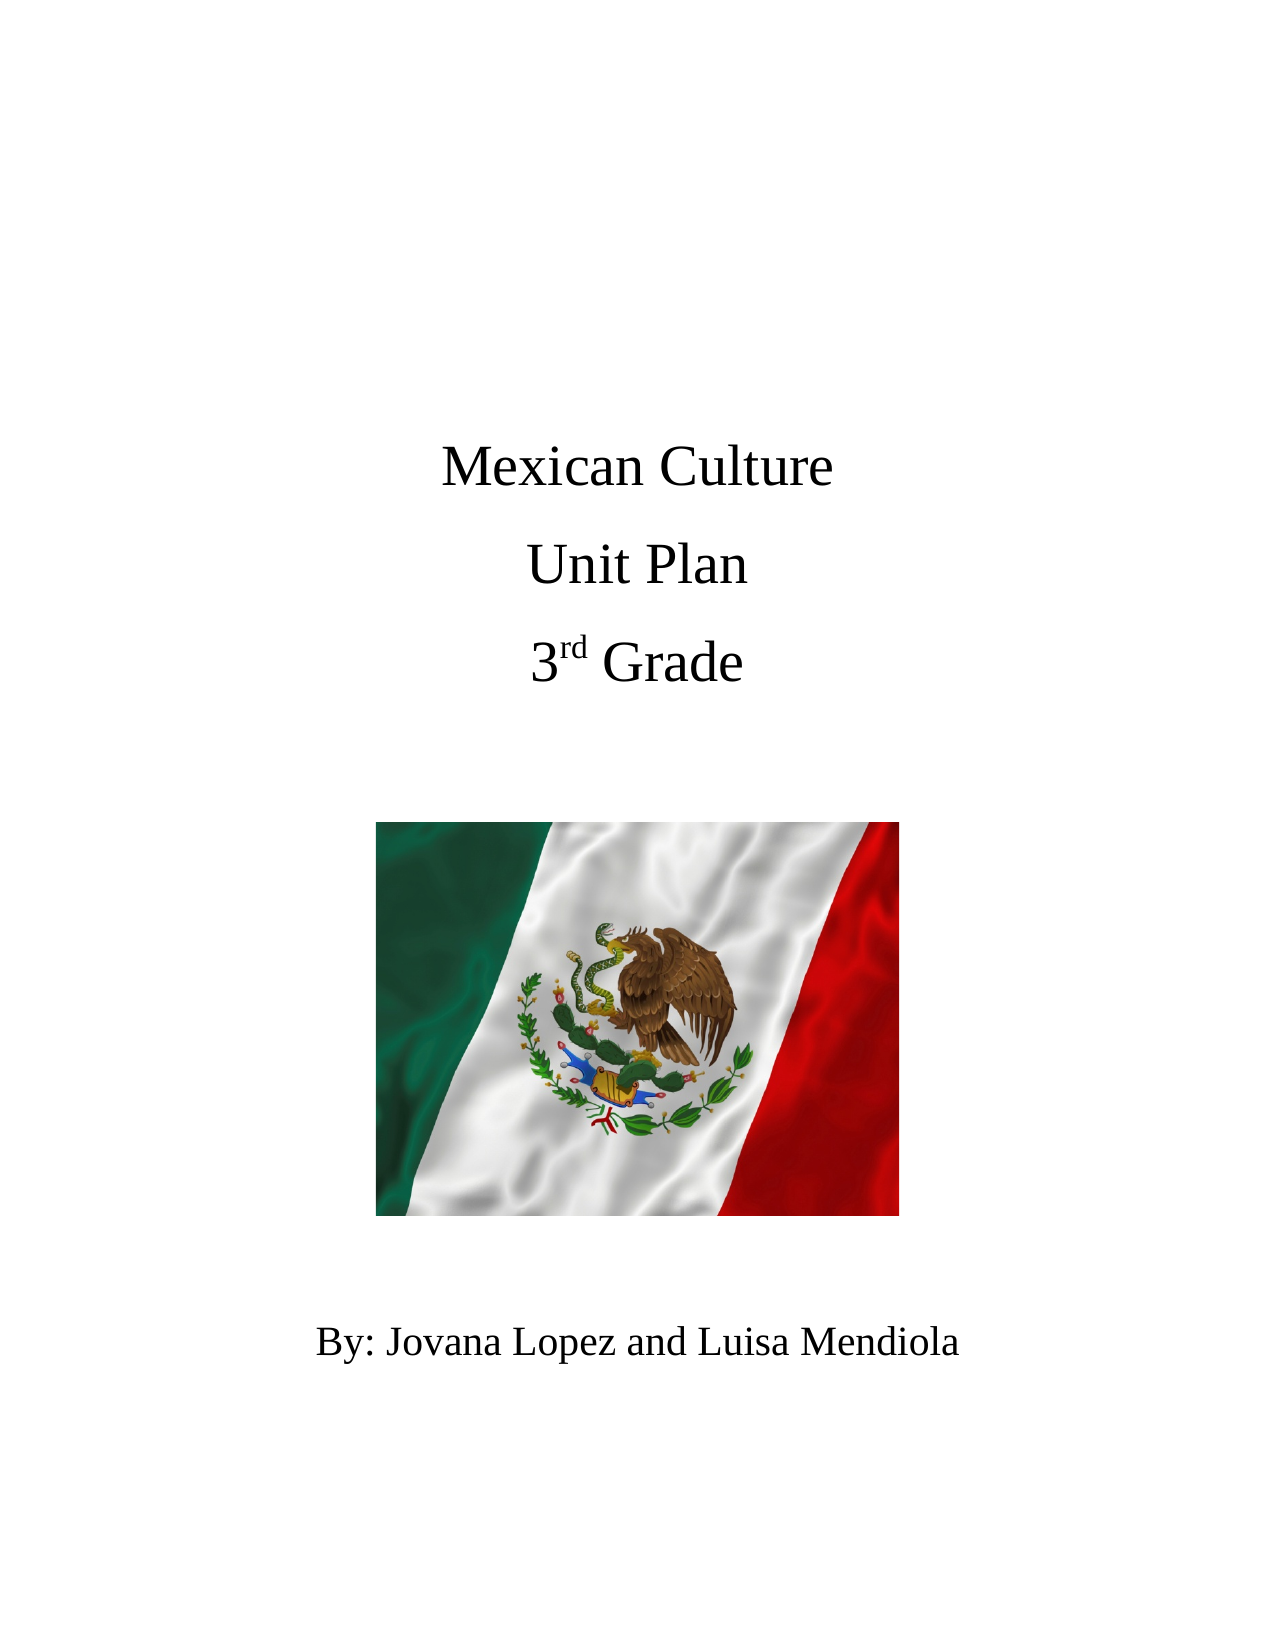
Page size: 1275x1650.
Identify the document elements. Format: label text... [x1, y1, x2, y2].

text By: Jovana Lopez and Luisa Mendiola [150, 1316, 1125, 1364]
text Unit Plan [150, 529, 1125, 596]
text Mexican Culture [150, 431, 1125, 498]
text 3rd Grade [150, 627, 1125, 694]
picture [375, 822, 900, 1216]
